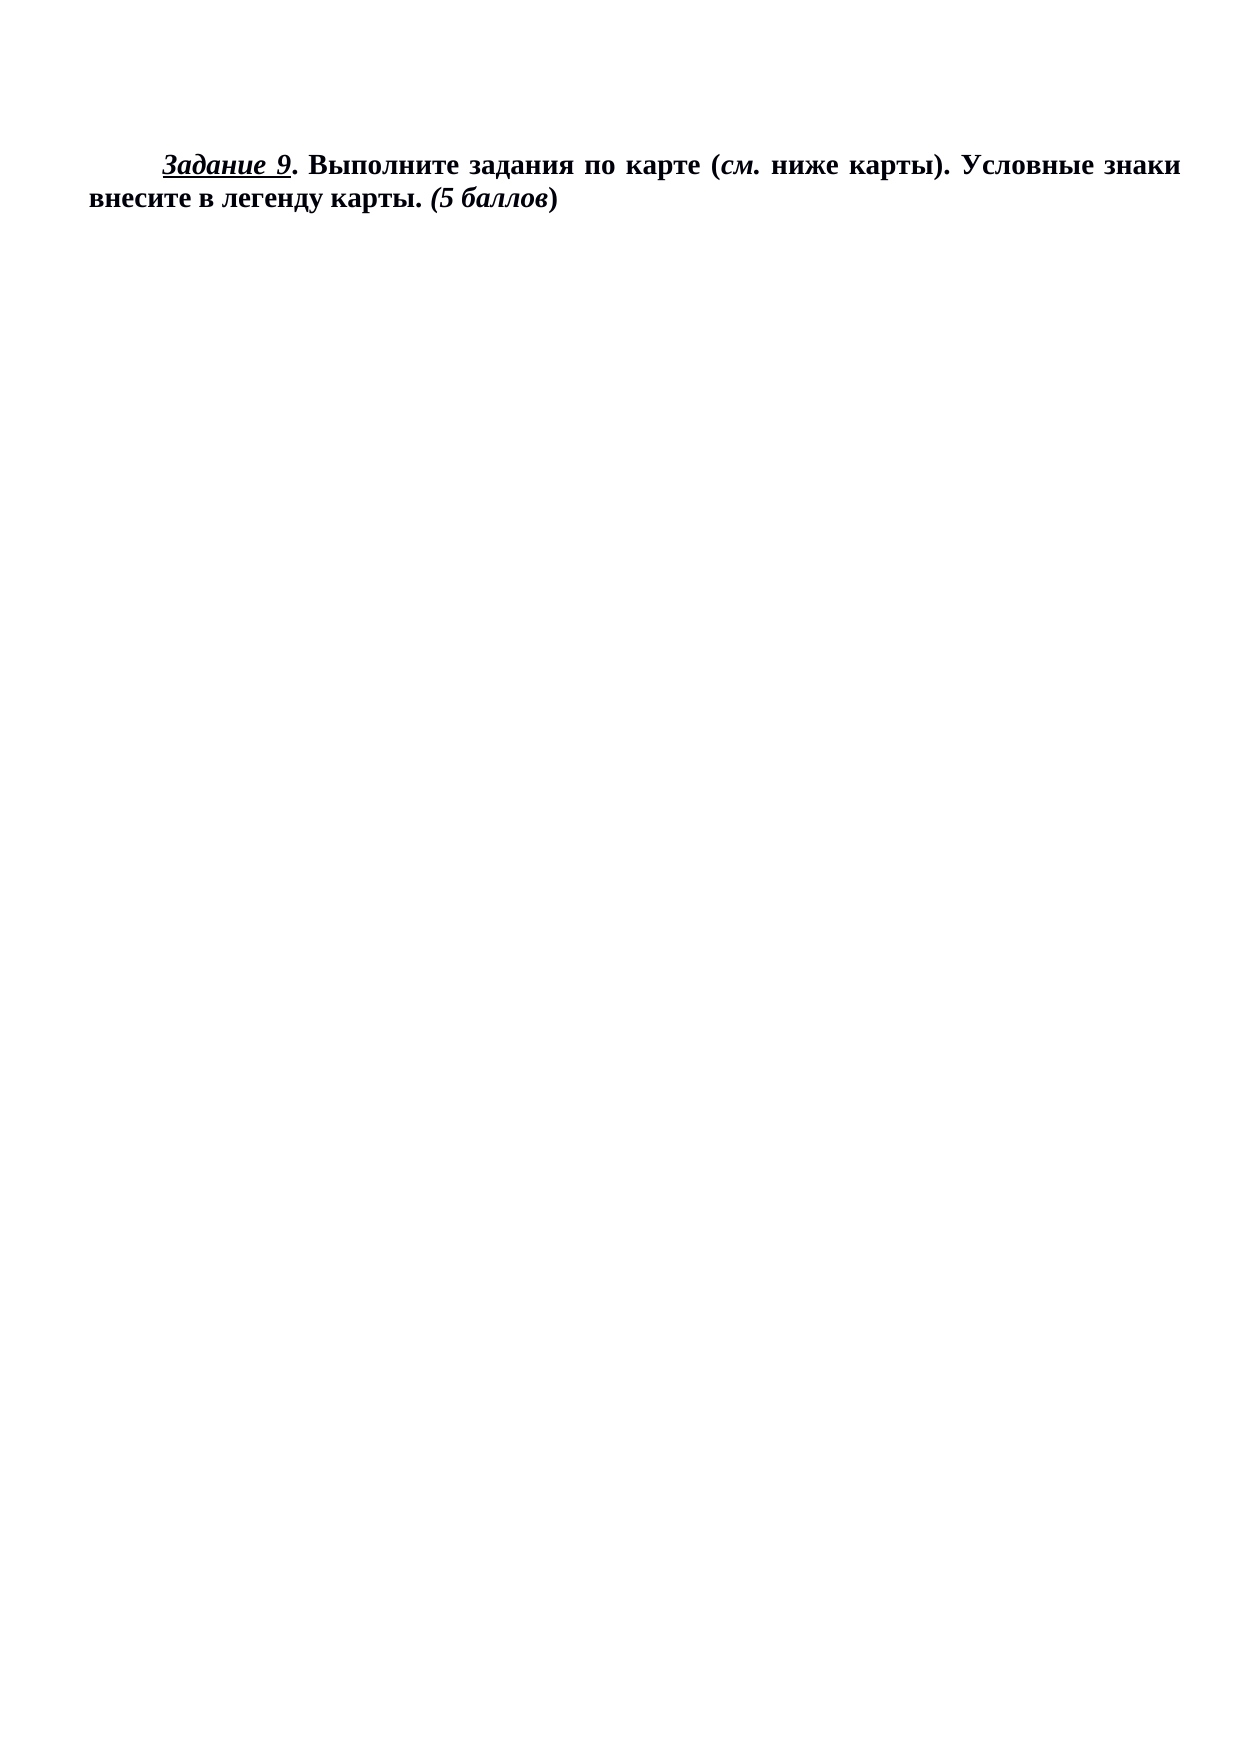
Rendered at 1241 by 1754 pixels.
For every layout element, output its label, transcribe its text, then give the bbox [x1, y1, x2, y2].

text Задание 9. Выполните задания по карте (см. ниже карты). Условные знаки внесите в легенду карты. (5 баллов) [89, 147, 1181, 214]
